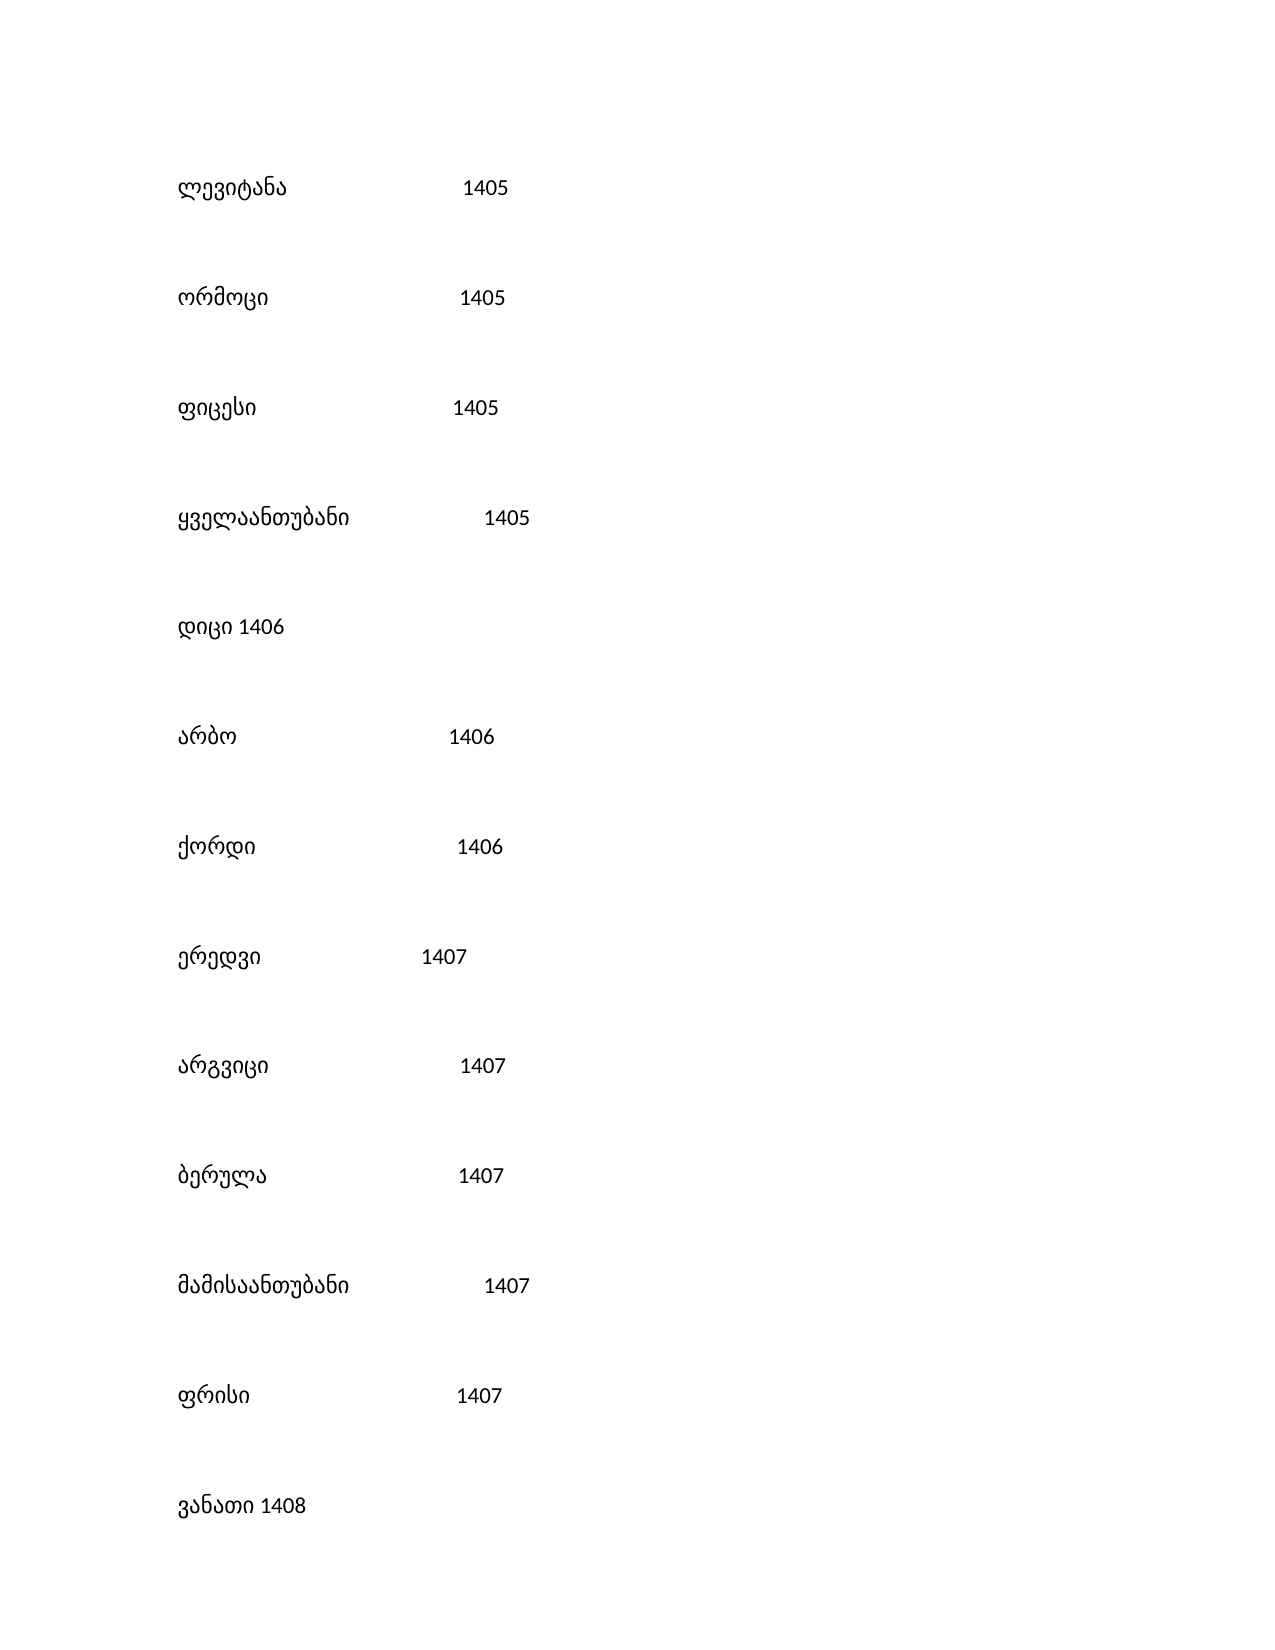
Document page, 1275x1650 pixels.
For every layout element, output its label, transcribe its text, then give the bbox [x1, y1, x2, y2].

text არბო 1406 [177, 720, 1186, 751]
text ბერულა 1407 [177, 1159, 1186, 1191]
text ლევიტანა 1405 [177, 171, 1186, 202]
text ქორდი 1406 [177, 830, 1186, 861]
text ყველაანთუბანი 1405 [177, 501, 1186, 532]
text ვანათი 1408 [177, 1489, 1186, 1520]
text ერედვი 1407 [177, 940, 1186, 971]
text ფრისი 1407 [177, 1379, 1186, 1410]
text არგვიცი 1407 [177, 1049, 1186, 1081]
text ფიცესი 1405 [177, 391, 1186, 422]
text ორმოცი 1405 [177, 281, 1186, 312]
text მამისაანთუბანი 1407 [177, 1269, 1186, 1300]
text დიცი 1406 [177, 610, 1186, 642]
